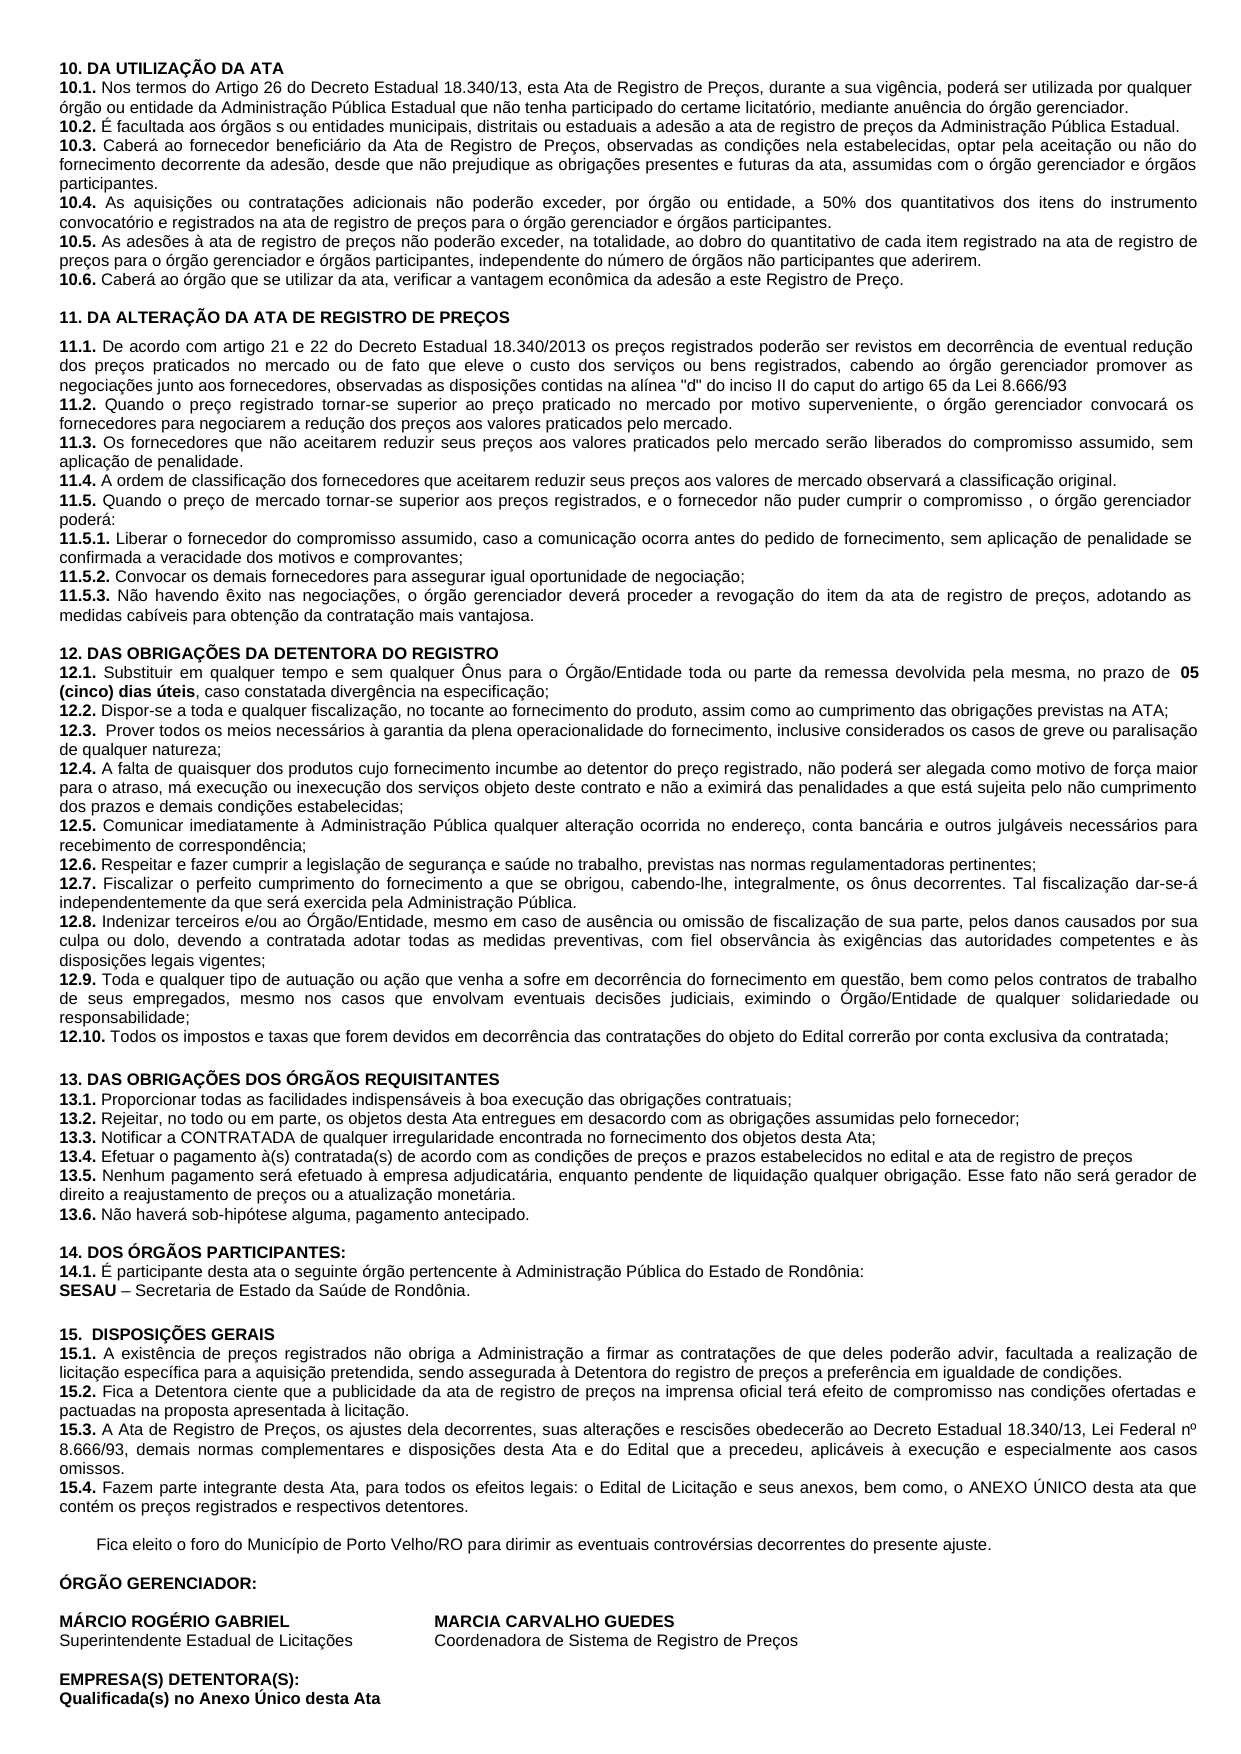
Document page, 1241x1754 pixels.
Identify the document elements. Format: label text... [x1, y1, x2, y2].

text 11.5.3. Não havendo êxito nas negociações, o órgão gerenciador deverá proceder a revogação do item da ata de registro de preços, adotando as medidas cabíveis para obtenção da contratação mais vantajosa. [59, 586, 1194, 624]
text 12.4. A falta de quaisquer dos produtos cujo fornecimento incumbe ao detentor do preço registrado, não poderá ser alegada como motivo de força maior para o atraso, má execução ou inexecução dos serviços objeto deste contrato e não a eximirá das penalidades a que está sujeita pelo não cumprimento dos prazos e demais condições estabelecidas; [59, 759, 1199, 816]
text 13.5. Nenhum pagamento será efetuado à empresa adjudicatária, enquanto pendente de liquidação qualquer obrigação. Esse fato não será gerador de direito a reajustamento de preços ou a atualização monetária. [59, 1166, 1199, 1204]
text 15.4. Fazem parte integrante desta Ata, para todos os efeitos legais: o Edital de Licitação e seus anexos, bem como, o ANEXO ÚNICO desta ata que contém os preços registrados e respectivos detentores. [59, 1478, 1199, 1516]
text 13.6. Não haverá sob-hipótese alguma, pagamento antecipado. [59, 1204, 1199, 1223]
text SESAU – Secretaria de Estado da Saúde de Rondônia. [59, 1281, 1193, 1300]
text 13. DAS OBRIGAÇÕES DOS ÓRGÃOS REQUISITANTES [59, 1070, 1199, 1089]
text 12.2. Dispor-se a toda e qualquer fiscalização, no tocante ao fornecimento do produto, assim como ao cumprimento das obrigações previstas na ATA; [59, 701, 1199, 720]
text 13.4. Efetuar o pagamento à(s) contratada(s) de acordo com as condições de preços e prazos estabelecidos no edital e ata de registro de preços [59, 1147, 1199, 1166]
text 15.3. A Ata de Registro de Preços, os ajustes dela decorrentes, suas alterações e rescisões obedecerão ao Decreto Estadual 18.340/13, Lei Federal nº 8.666/93, demais normas complementares e disposições desta Ata e do Edital que a precedeu, aplicáveis à execução e especialmente aos casos omissos. [59, 1420, 1199, 1478]
text 15. DISPOSIÇÕES GERAIS [59, 1324, 1199, 1343]
text 11.5. Quando o preço de mercado tornar-se superior aos preços registrados, e o fornecedor não puder cumprir o compromisso , o órgão gerenciador poderá: [59, 490, 1194, 529]
text 11.4. A ordem de classificação dos fornecedores que aceitarem reduzir seus preços aos valores de mercado observará a classificação original. [59, 471, 1194, 490]
text 13.2. Rejeitar, no todo ou em parte, os objetos desta Ata entregues em desacordo com as obrigações assumidas pelo fornecedor; [59, 1108, 1199, 1128]
text 10.1. Nos termos do Artigo 26 do Decreto Estadual 18.340/13, esta Ata de Registro de Preços, durante a sua vigência, poderá ser utilizada por qualquer órgão ou entidade da Administração Pública Estadual que não tenha participado do certame licitatório, mediante anuência do órgão gerenciador. [59, 78, 1194, 117]
text 12.7. Fiscalizar o perfeito cumprimento do fornecimento a que se obrigou, cabendo-lhe, integralmente, os ônus decorrentes. Tal fiscalização dar-se-á independentemente da que será exercida pela Administração Pública. [59, 874, 1199, 912]
text ÓRGÃO GERENCIADOR: [59, 1573, 1194, 1593]
text Fica eleito o foro do Município de Porto Velho/RO para dirimir as eventuais controvérsias decorrentes do presente ajuste. [59, 1535, 1199, 1554]
text Qualificada(s) no Anexo Único desta Ata [59, 1688, 1194, 1708]
text 14.1. É participante desta ata o seguinte órgão pertencente à Administração Pública do Estado de Rondônia: [59, 1262, 1194, 1281]
text 13.1. Proporcionar todas as facilidades indispensáveis à boa execução das obrigações contratuais; [59, 1089, 1199, 1108]
text 10.2. É facultada aos órgãos s ou entidades municipais, distritais ou estaduais a adesão a ata de registro de preços da Administração Pública Estadual. [59, 117, 1194, 136]
text 14. DOS ÓRGÃOS PARTICIPANTES: [59, 1243, 1194, 1262]
text 15.2. Fica a Detentora ciente que a publicidade da ata de registro de preços na imprensa oficial terá efeito de compromisso nas condições ofertadas e pactuadas na proposta apresentada à licitação. [59, 1382, 1199, 1420]
text 12.9. Toda e qualquer tipo de autuação ou ação que venha a sofre em decorrência do fornecimento em questão, bem como pelos contratos de trabalho de seus empregados, mesmo nos casos que envolvam eventuais decisões judiciais, eximindo o Órgão/Entidade de qualquer solidariedade ou responsabilidade; [59, 969, 1199, 1027]
text 12. DAS OBRIGAÇÕES DA DETENTORA DO REGISTRO [59, 644, 1199, 663]
text 11. DA ALTERAÇÃO DA ATA DE REGISTRO DE PREÇOS [59, 308, 1199, 327]
text MÁRCIO ROGÉRIO GABRIEL MARCIA CARVALHO GUEDES [59, 1612, 1194, 1631]
text 15.1. A existência de preços registrados não obriga a Administração a firmar as contratações de que deles poderão advir, facultada a realização de licitação específica para a aquisição pretendida, sendo assegurada à Detentora do registro de preços a preferência em igualdade de condições. [59, 1343, 1199, 1382]
text 10.3. Caberá ao fornecedor beneficiário da Ata de Registro de Preços, observadas as condições nela estabelecidas, optar pela aceitação ou não do fornecimento decorrente da adesão, desde que não prejudique as obrigações presentes e futuras da ata, assumidas com o órgão gerenciador e órgãos participantes. [59, 136, 1199, 193]
text 12.8. Indenizar terceiros e/ou ao Órgão/Entidade, mesmo em caso de ausência ou omissão de fiscalização de sua parte, pelos danos causados por sua culpa ou dolo, devendo a contratada adotar todas as medidas preventivas, com fiel observância às exigências das autoridades competentes e às disposições legais vigentes; [59, 912, 1199, 969]
text 11.3. Os fornecedores que não aceitarem reduzir seus preços aos valores praticados pelo mercado serão liberados do compromisso assumido, sem aplicação de penalidade. [59, 433, 1194, 471]
text 11.2. Quando o preço registrado tornar-se superior ao preço praticado no mercado por motivo superveniente, o órgão gerenciador convocará os fornecedores para negociarem a redução dos preços aos valores praticados pelo mercado. [59, 394, 1194, 433]
text 12.1. Substituir em qualquer tempo e sem qualquer Ônus para o Órgão/Entidade toda ou parte da remessa devolvida pela mesma, no prazo de 05 (cinco) dias úteis, caso constatada divergência na especificação; [59, 663, 1199, 701]
text 10. DA UTILIZAÇÃO DA ATA [59, 59, 1199, 78]
text EMPRESA(S) DETENTORA(S): [59, 1669, 1194, 1688]
text Superintendente Estadual de Licitações Coordenadora de Sistema de Registro de Preços [59, 1631, 1194, 1650]
text 13.3. Notificar a CONTRATADA de qualquer irregularidade encontrada no fornecimento dos objetos desta Ata; [59, 1128, 1199, 1147]
text 12.5. Comunicar imediatamente à Administração Pública qualquer alteração ocorrida no endereço, conta bancária e outros julgáveis necessários para recebimento de correspondência; [59, 816, 1199, 854]
text 11.5.1. Liberar o fornecedor do compromisso assumido, caso a comunicação ocorra antes do pedido de fornecimento, sem aplicação de penalidade se confirmada a veracidade dos motivos e comprovantes; [59, 529, 1194, 567]
text 10.5. As adesões à ata de registro de preços não poderão exceder, na totalidade, ao dobro do quantitativo de cada item registrado na ata de registro de preços para o órgão gerenciador e órgãos participantes, independente do número de órgãos não participantes que aderirem. [59, 232, 1199, 270]
text 12.3. Prover todos os meios necessários à garantia da plena operacionalidade do fornecimento, inclusive considerados os casos de greve ou paralisação de qualquer natureza; [59, 720, 1199, 759]
text 10.6. Caberá ao órgão que se utilizar da ata, verificar a vantagem econômica da adesão a este Registro de Preço. [59, 270, 1199, 289]
text 11.5.2. Convocar os demais fornecedores para assegurar igual oportunidade de negociação; [59, 567, 1194, 586]
text 12.10. Todos os impostos e taxas que forem devidos em decorrência das contratações do objeto do Edital correrão por conta exclusiva da contratada; [59, 1027, 1199, 1046]
text 12.6. Respeitar e fazer cumprir a legislação de segurança e saúde no trabalho, previstas nas normas regulamentadoras pertinentes; [59, 854, 1199, 874]
text 10.4. As aquisições ou contratações adicionais não poderão exceder, por órgão ou entidade, a 50% dos quantitativos dos itens do instrumento convocatório e registrados na ata de registro de preços para o órgão gerenciador e órgãos participantes. [59, 193, 1199, 232]
text 11.1. De acordo com artigo 21 e 22 do Decreto Estadual 18.340/2013 os preços registrados poderão ser revistos em decorrência de eventual redução dos preços praticados no mercado ou de fato que eleve o custo dos serviços ou bens registrados, cabendo ao órgão gerenciador promover as negociações junto aos fornecedores, observadas as disposições contidas na alínea "d" do inciso II do caput do artigo 65 da Lei 8.666/93 [59, 337, 1194, 394]
